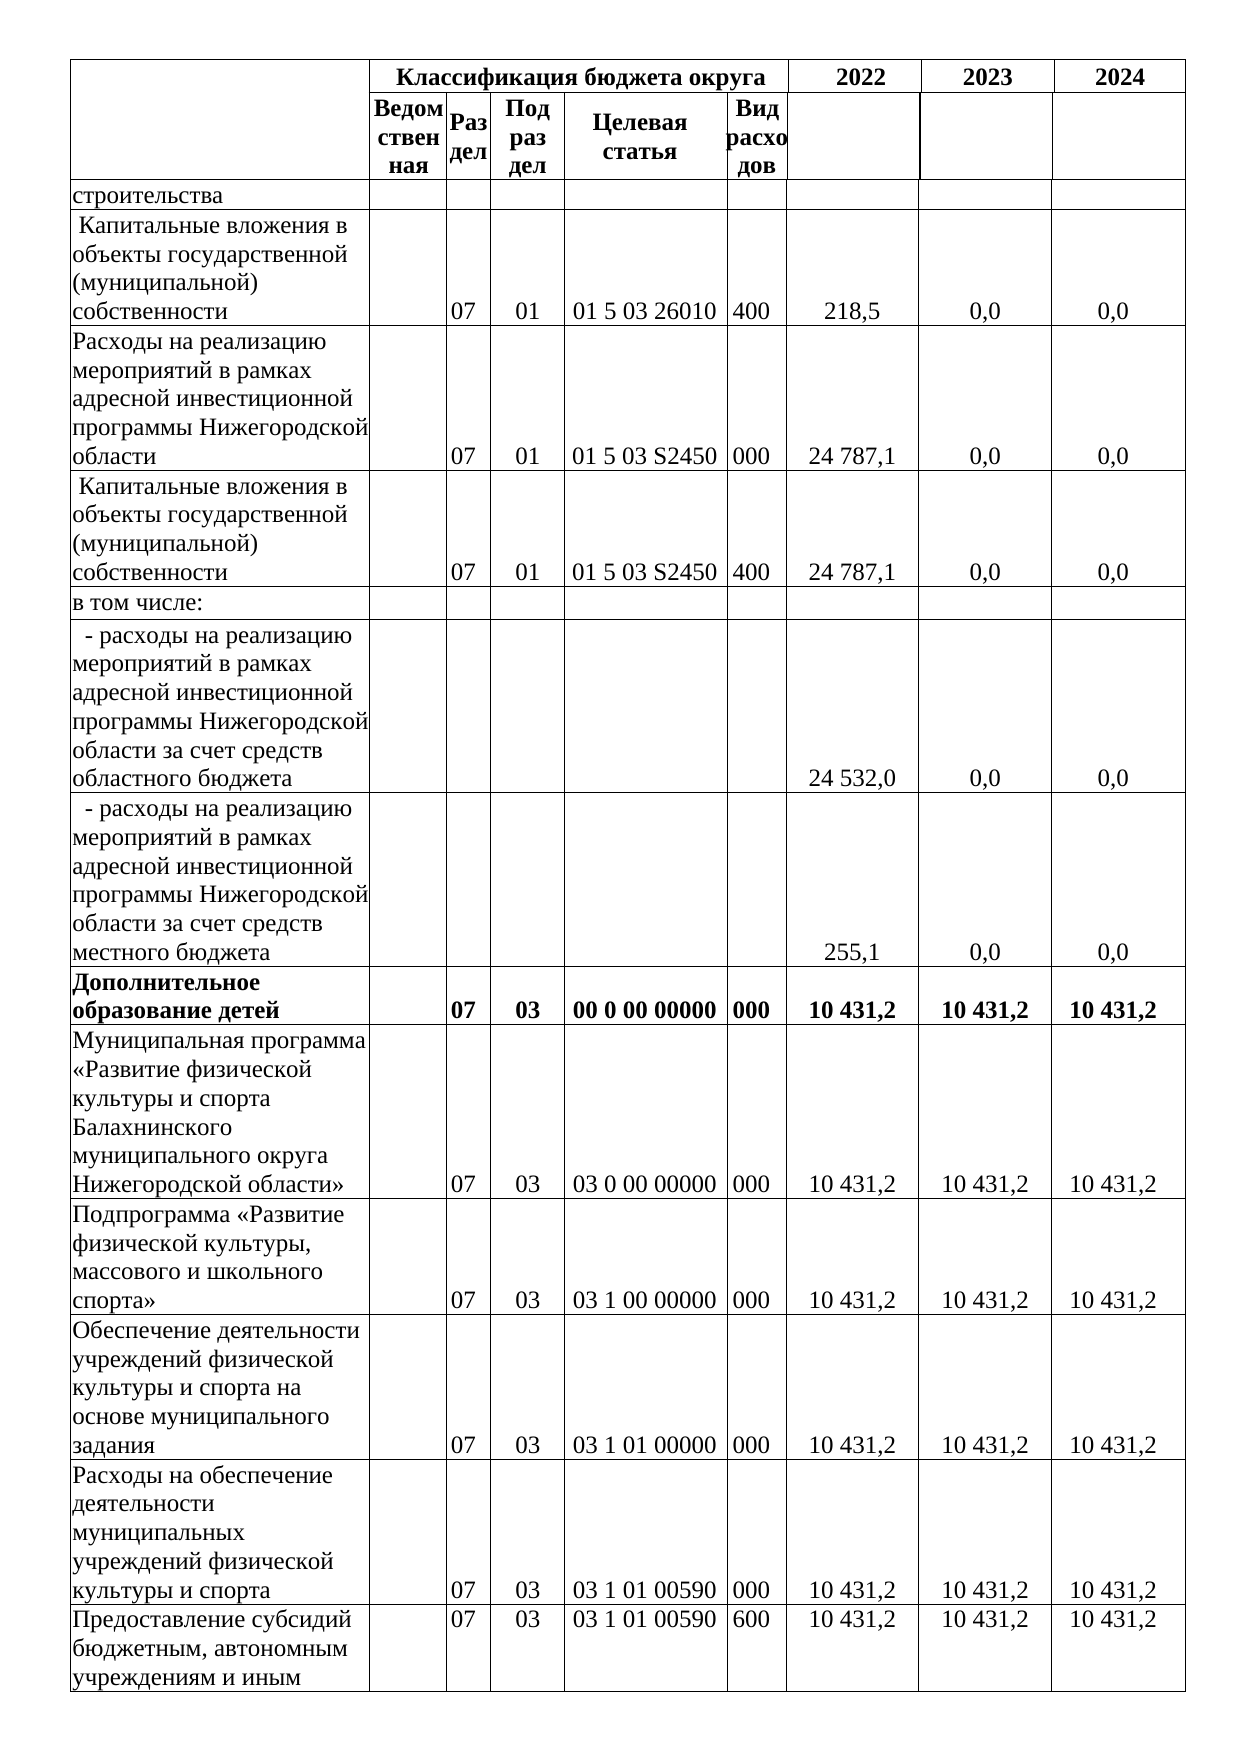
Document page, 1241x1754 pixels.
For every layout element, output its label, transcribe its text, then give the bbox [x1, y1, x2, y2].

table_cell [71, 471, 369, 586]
table_header 2023 [922, 60, 1054, 92]
table_cell Ведом ствен ная [370, 93, 446, 179]
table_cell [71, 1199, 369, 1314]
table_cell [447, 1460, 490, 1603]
table_header 2022 [789, 60, 921, 92]
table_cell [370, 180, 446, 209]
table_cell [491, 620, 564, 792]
table_cell Целевая статья [565, 93, 727, 179]
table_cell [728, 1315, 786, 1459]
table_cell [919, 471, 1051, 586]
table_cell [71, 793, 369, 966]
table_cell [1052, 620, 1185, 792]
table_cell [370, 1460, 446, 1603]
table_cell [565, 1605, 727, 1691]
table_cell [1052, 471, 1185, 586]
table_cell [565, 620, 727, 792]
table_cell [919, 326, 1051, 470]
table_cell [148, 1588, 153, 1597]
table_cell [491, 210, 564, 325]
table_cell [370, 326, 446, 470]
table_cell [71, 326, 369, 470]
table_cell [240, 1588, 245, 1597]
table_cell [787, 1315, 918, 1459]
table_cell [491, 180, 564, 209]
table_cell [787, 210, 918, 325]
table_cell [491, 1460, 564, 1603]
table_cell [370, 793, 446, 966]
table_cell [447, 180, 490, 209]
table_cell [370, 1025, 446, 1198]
table_header [71, 60, 369, 179]
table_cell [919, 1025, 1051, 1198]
table_header Классификация бюджета округа [370, 60, 788, 92]
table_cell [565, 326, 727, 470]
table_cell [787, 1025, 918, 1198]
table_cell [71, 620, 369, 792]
table_cell [921, 93, 1052, 179]
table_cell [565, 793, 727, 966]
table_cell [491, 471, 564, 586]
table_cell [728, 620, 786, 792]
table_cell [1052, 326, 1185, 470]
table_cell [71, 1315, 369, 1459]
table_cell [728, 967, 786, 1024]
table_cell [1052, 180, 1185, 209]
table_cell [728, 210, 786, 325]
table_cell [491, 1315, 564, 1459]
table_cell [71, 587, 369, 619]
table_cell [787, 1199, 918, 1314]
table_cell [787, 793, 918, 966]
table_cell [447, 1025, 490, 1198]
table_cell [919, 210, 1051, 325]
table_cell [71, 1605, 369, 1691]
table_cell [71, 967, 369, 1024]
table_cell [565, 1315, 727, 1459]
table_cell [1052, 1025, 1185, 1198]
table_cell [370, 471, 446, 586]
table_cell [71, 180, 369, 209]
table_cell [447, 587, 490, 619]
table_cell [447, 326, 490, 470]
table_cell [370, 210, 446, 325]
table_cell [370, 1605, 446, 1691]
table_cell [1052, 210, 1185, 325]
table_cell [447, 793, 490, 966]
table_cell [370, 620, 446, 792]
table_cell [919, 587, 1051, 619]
table_cell Вид расхо дов [728, 93, 787, 179]
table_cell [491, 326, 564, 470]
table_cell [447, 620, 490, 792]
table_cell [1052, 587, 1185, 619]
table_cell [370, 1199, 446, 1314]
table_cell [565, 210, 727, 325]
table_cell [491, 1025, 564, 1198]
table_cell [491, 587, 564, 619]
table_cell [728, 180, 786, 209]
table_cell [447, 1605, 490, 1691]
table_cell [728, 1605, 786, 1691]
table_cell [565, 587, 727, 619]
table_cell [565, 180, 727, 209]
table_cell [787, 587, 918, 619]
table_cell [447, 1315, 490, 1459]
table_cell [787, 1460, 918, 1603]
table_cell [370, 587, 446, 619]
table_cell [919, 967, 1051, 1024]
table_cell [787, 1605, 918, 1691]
table_cell Под раз дел [491, 93, 564, 179]
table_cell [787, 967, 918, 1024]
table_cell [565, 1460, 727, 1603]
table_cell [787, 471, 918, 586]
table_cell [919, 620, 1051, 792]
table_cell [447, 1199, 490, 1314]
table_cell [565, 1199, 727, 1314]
table_header 2024 [1055, 60, 1185, 92]
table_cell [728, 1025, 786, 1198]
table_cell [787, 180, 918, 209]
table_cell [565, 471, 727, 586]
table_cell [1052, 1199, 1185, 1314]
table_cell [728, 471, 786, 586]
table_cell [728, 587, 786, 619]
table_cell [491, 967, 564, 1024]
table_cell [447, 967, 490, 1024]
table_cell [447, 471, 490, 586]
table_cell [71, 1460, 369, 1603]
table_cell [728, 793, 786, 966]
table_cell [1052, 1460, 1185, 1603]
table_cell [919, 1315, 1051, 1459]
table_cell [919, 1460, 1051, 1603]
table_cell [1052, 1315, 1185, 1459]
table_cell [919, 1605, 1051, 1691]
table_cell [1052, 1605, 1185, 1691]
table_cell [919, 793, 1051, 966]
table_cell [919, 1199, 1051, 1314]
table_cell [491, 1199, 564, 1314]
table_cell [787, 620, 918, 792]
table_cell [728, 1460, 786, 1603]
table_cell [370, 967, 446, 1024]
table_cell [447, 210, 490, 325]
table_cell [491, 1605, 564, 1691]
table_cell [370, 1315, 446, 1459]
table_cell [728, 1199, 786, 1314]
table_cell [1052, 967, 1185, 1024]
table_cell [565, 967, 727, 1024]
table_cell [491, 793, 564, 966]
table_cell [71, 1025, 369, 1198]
table_cell [1053, 93, 1185, 179]
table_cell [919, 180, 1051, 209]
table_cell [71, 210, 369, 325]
table_cell Раз дел [447, 93, 490, 179]
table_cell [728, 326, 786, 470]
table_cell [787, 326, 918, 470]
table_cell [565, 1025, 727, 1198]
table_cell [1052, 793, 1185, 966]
table_cell [788, 93, 919, 179]
